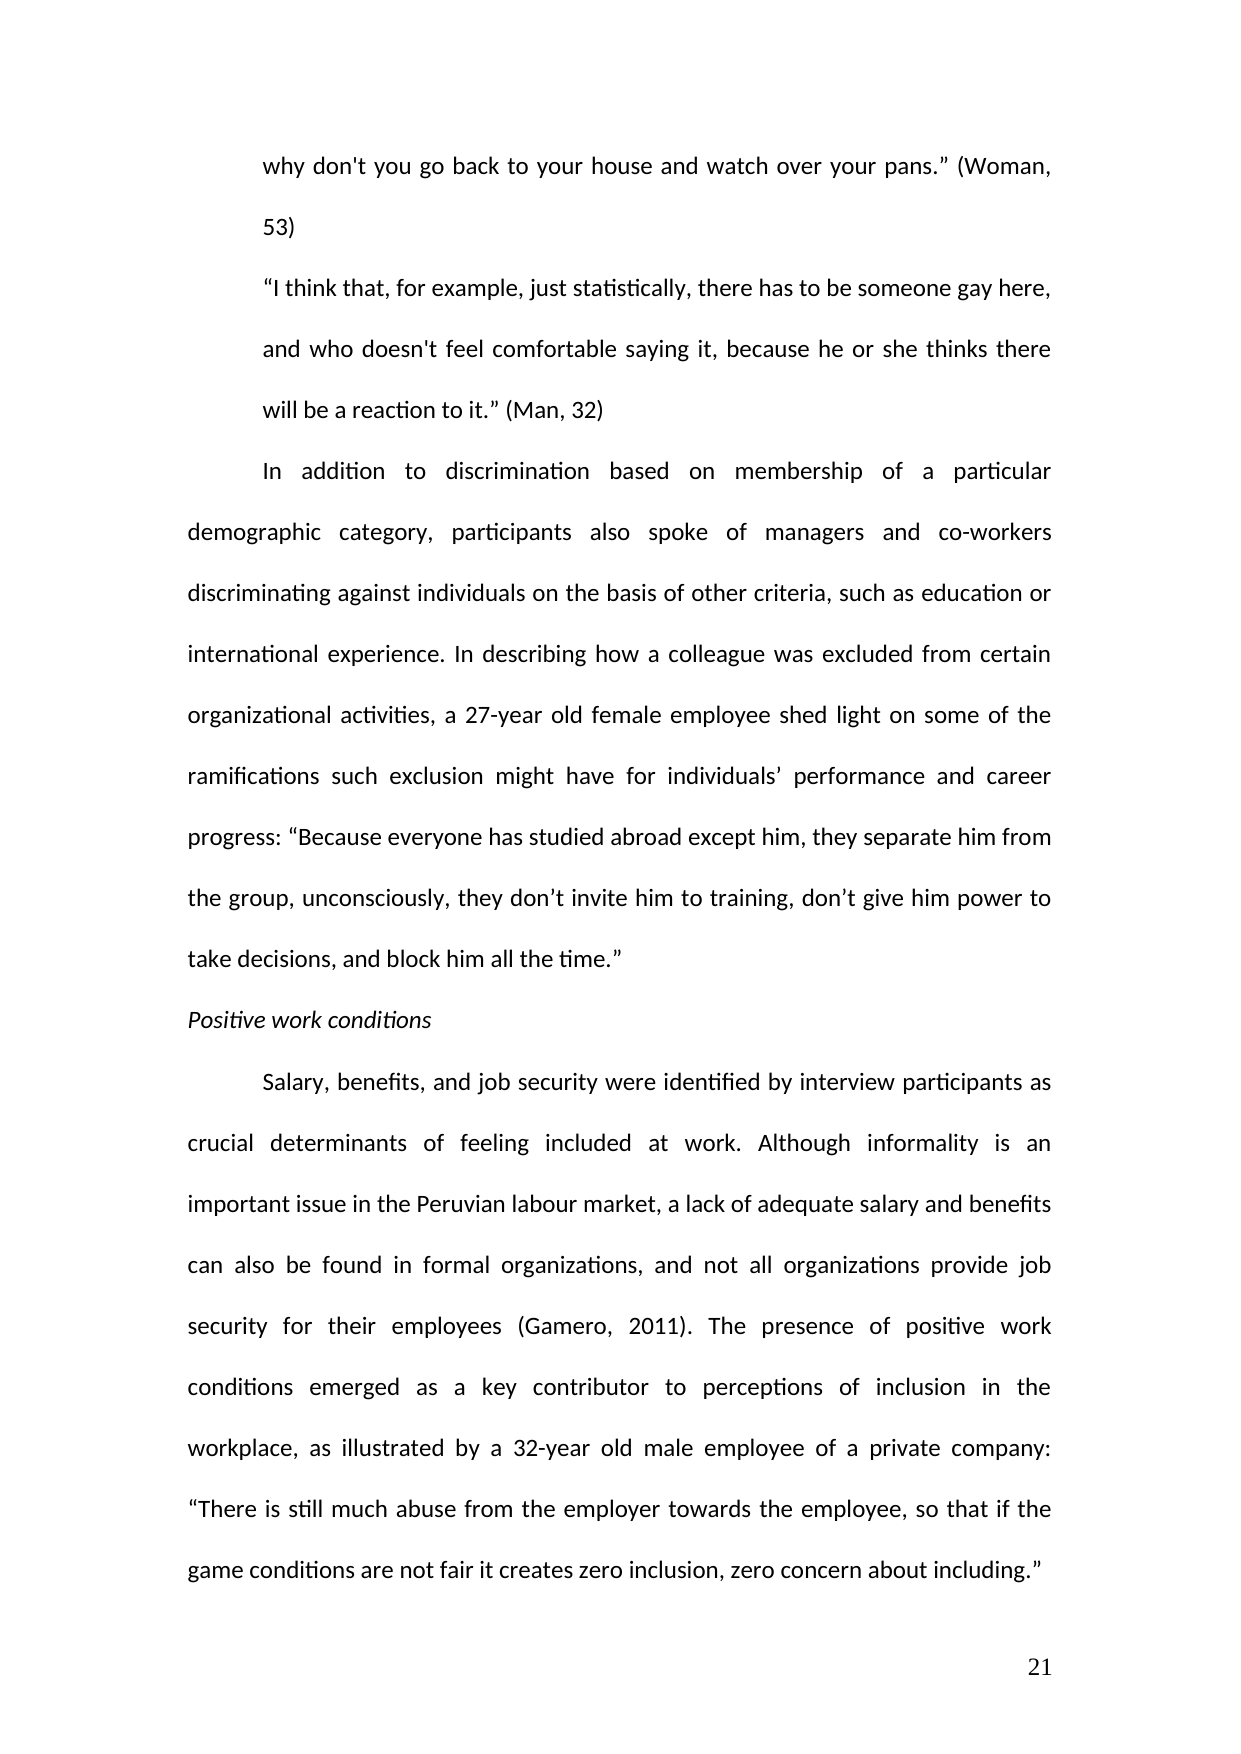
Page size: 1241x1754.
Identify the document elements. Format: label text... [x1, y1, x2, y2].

text “I think that, for example, just statistically, there has to be someone gay here, and who doesn't feel comfortable saying it, because he or she thinks there will be a reaction to it.” (Man, 32) [262, 272, 1053, 425]
text Salary, benefits, and job security were identified by interview participants as crucial determinants of feeling included at work. Although informality is an important issue in the Peruvian labour market, a lack of adequate salary and benefits can also be found in formal organizations, and not all organizations provide job security for their employees (Gamero, 2011). The presence of positive work conditions emerged as a key contributor to perceptions of inclusion in the workplace, as illustrated by a 32-year old male employee of a private company: “There is still much abuse from the employer towards the employee, so that if the game conditions are not fair it creates zero inclusion, zero concern about including.” [187, 1066, 1053, 1584]
text Positive work conditions [187, 1004, 1053, 1035]
text In addition to discrimination based on membership of a particular demographic category, participants also spoke of managers and co-workers discriminating against individuals on the basis of other criteria, such as education or international experience. In describing how a colleague was excluded from certain organizational activities, a 27-year old female employee shed light on some of the ramifications such exclusion might have for individuals’ performance and career progress: “Because everyone has studied abroad except him, they separate him from the group, unconsciously, they don’t invite him to training, don’t give him power to take decisions, and block him all the time.” [187, 455, 1053, 974]
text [262, 150, 1053, 242]
